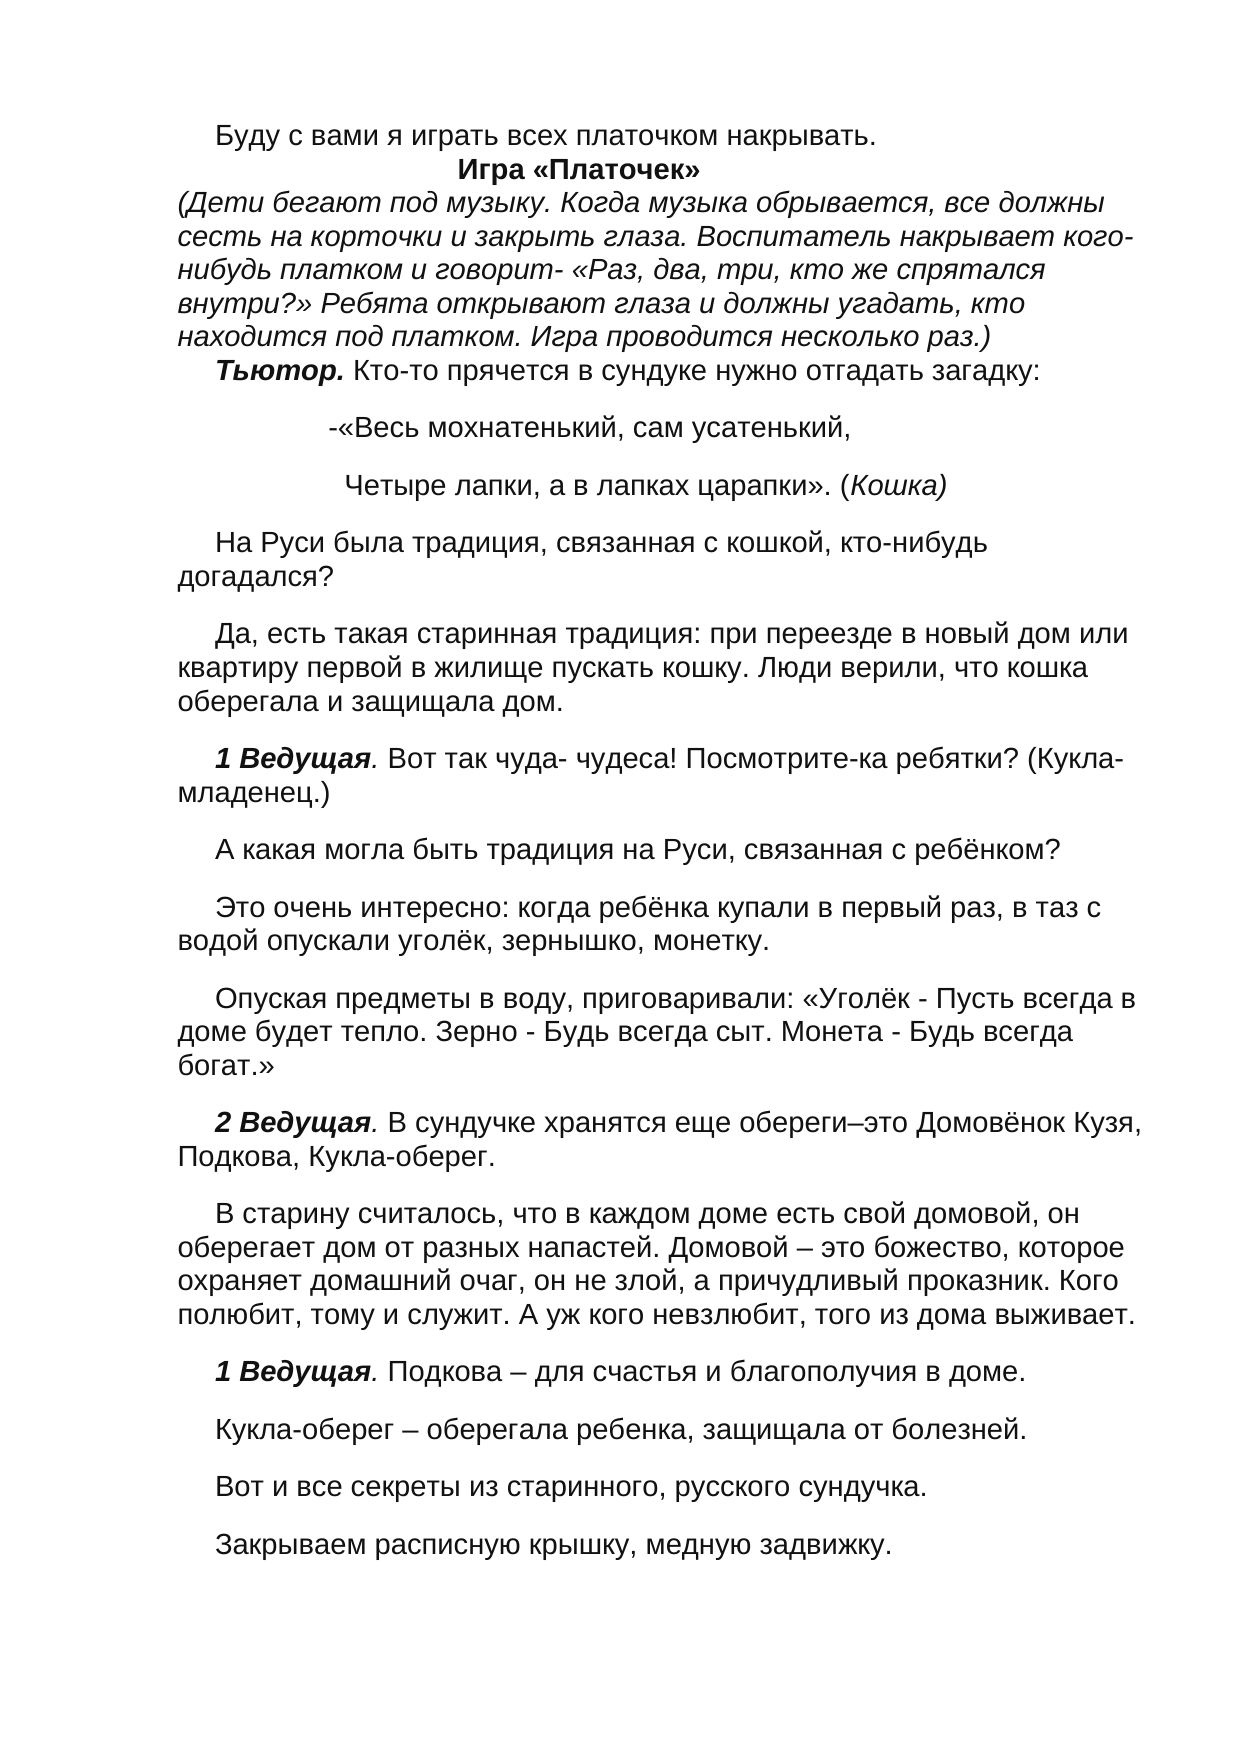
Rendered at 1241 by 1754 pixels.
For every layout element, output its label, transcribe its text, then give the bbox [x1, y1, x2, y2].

text -«Весь мохнатенький, сам усатенький, [177, 410, 1152, 444]
text Четыре лапки, а в лапках царапки». (Кошка) [177, 468, 1152, 501]
text В старину считалось, что в каждом доме есть свой домовой, он оберегает дом от разных напастей. Домовой – это божество, которое охраняет домашний очаг, он не злой, а причудливый проказник. Кого полюбит, тому и служит. А уж кого невзлюбит, того из дома выживает. [177, 1196, 1152, 1330]
text А какая могла быть традиция на Руси, связанная с ребёнком? [177, 832, 1152, 866]
text Буду с вами я играть всех платочком накрывать. [177, 118, 1152, 152]
text Тьютор. Кто-то прячется в сундуке нужно отгадать загадку: [177, 353, 1152, 386]
text Закрываем расписную крышку, медную задвижку. [177, 1527, 1152, 1560]
text 2 Ведущая. В сундучке хранятся еще обереги–это Домовёнок Кузя, Подкова, Кукла-оберег. [177, 1105, 1152, 1172]
text Игра «Платочек» [177, 152, 1152, 185]
text 1 Ведущая. Вот так чуда- чудеса! Посмотрите-ка ребятки? (Кукла-младенец.) [177, 741, 1152, 808]
text Вот и все секреты из старинного, русского сундучка. [177, 1469, 1152, 1503]
text 1 Ведущая. Подкова – для счастья и благополучия в доме. [177, 1354, 1152, 1388]
text Это очень интересно: когда ребёнка купали в первый раз, в таз с водой опускали уголёк, зернышко, монетку. [177, 889, 1152, 957]
text Да, есть такая старинная традиция: при переезде в новый дом или квартиру первой в жилище пускать кошку. Люди верили, что кошка оберегала и защищала дом. [177, 616, 1152, 717]
text Кукла-оберег – оберегала ребенка, защищала от болезней. [177, 1412, 1152, 1445]
text Опуская предметы в воду, приговаривали: «Уголёк - Пусть всегда в доме будет тепло. Зерно - Будь всегда сыт. Монета - Будь всегда богат.» [177, 981, 1152, 1081]
text (Дети бегают под музыку. Когда музыка обрывается, все должны сесть на корточки и закрыть глаза. Воспитатель накрывает кого-нибудь платком и говорит- «Раз, два, три, кто же спрятался внутри?» Ребята открывают глаза и должны угадать, кто находится под платком. Игра проводится несколько раз.) [177, 185, 1152, 353]
text На Руси была традиция, связанная с кошкой, кто-нибудь догадался? [177, 525, 1152, 592]
